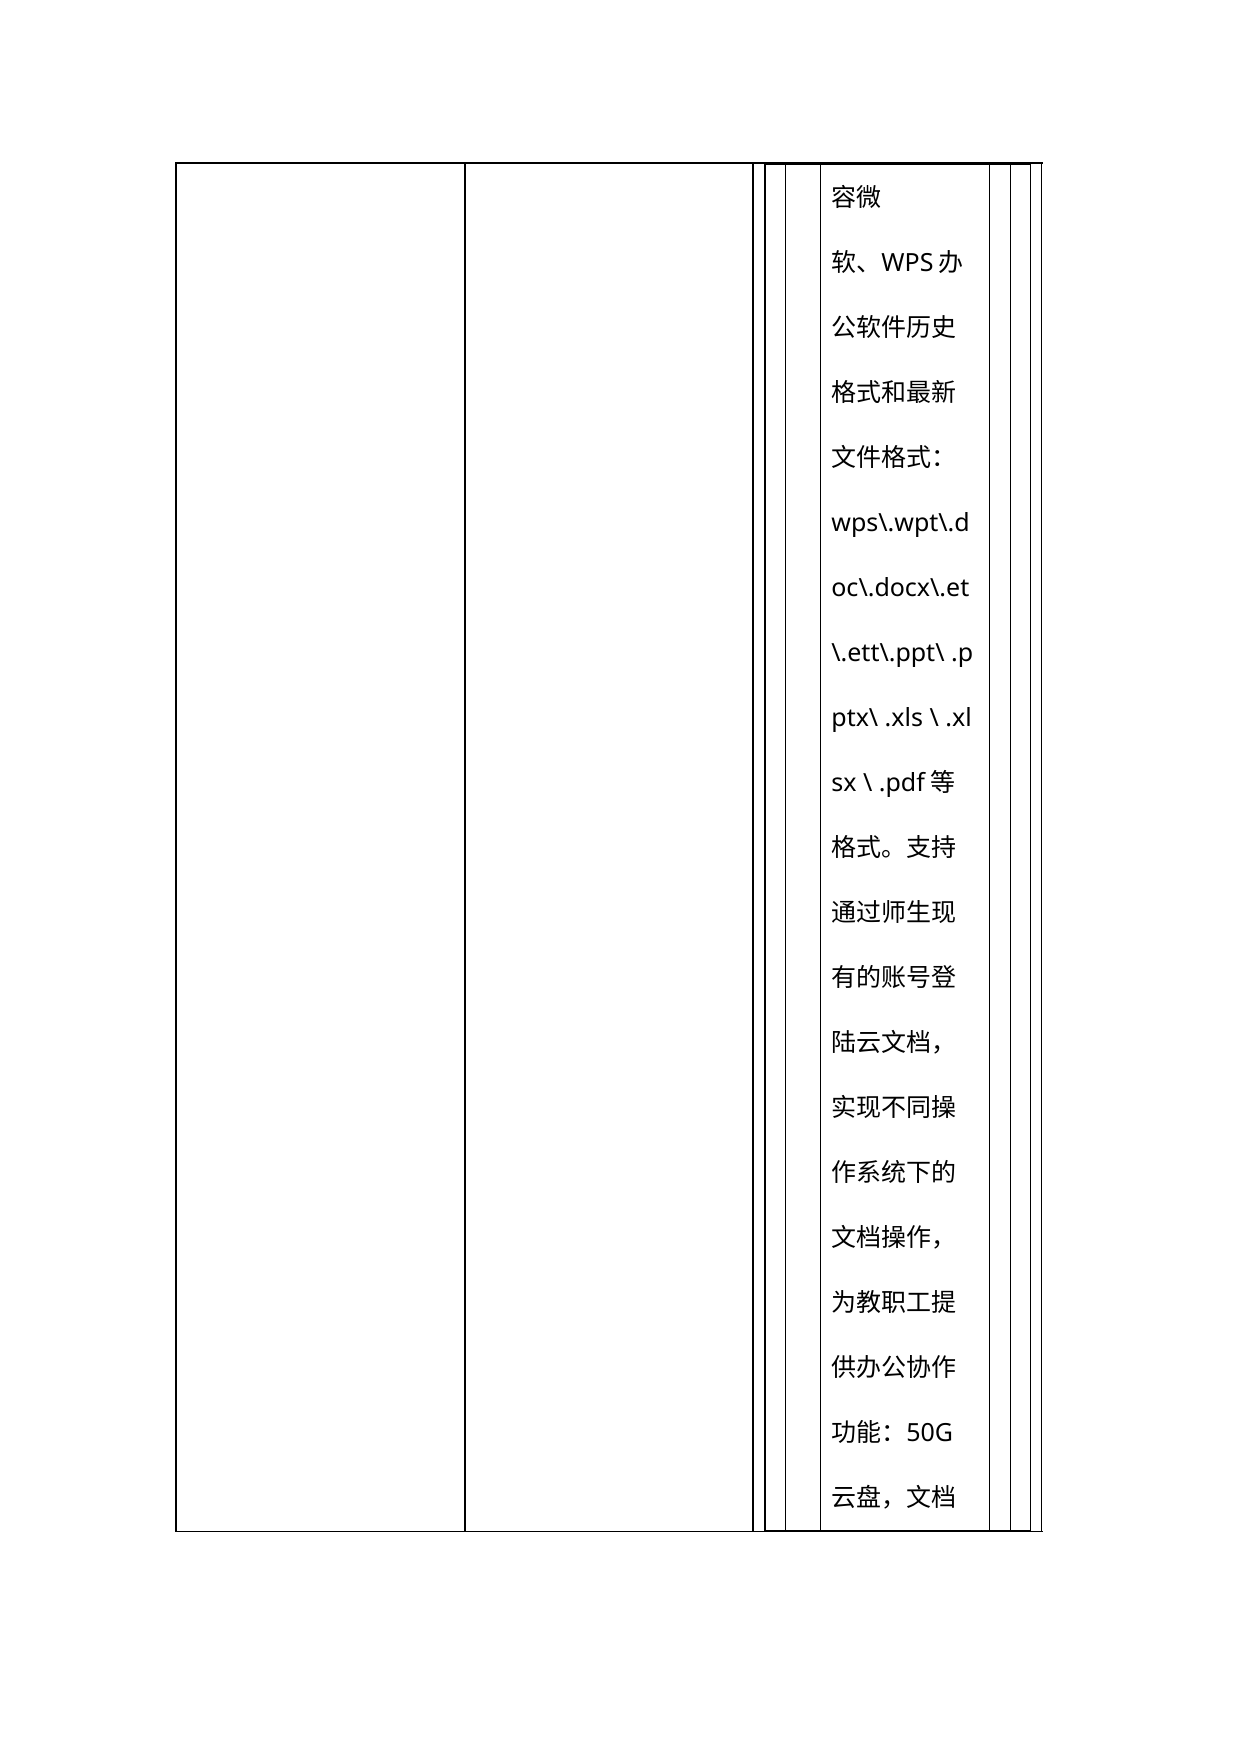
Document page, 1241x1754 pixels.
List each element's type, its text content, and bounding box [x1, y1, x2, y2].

table_cell [786, 165, 820, 1530]
table_cell [990, 165, 1010, 1530]
table_cell [754, 164, 764, 1531]
table_cell 1 [177, 164, 464, 1531]
table_cell [821, 165, 989, 1530]
table_cell [466, 164, 752, 1531]
table_cell [766, 165, 785, 1530]
table_cell [1031, 164, 1041, 1531]
table_cell [1011, 165, 1030, 1530]
